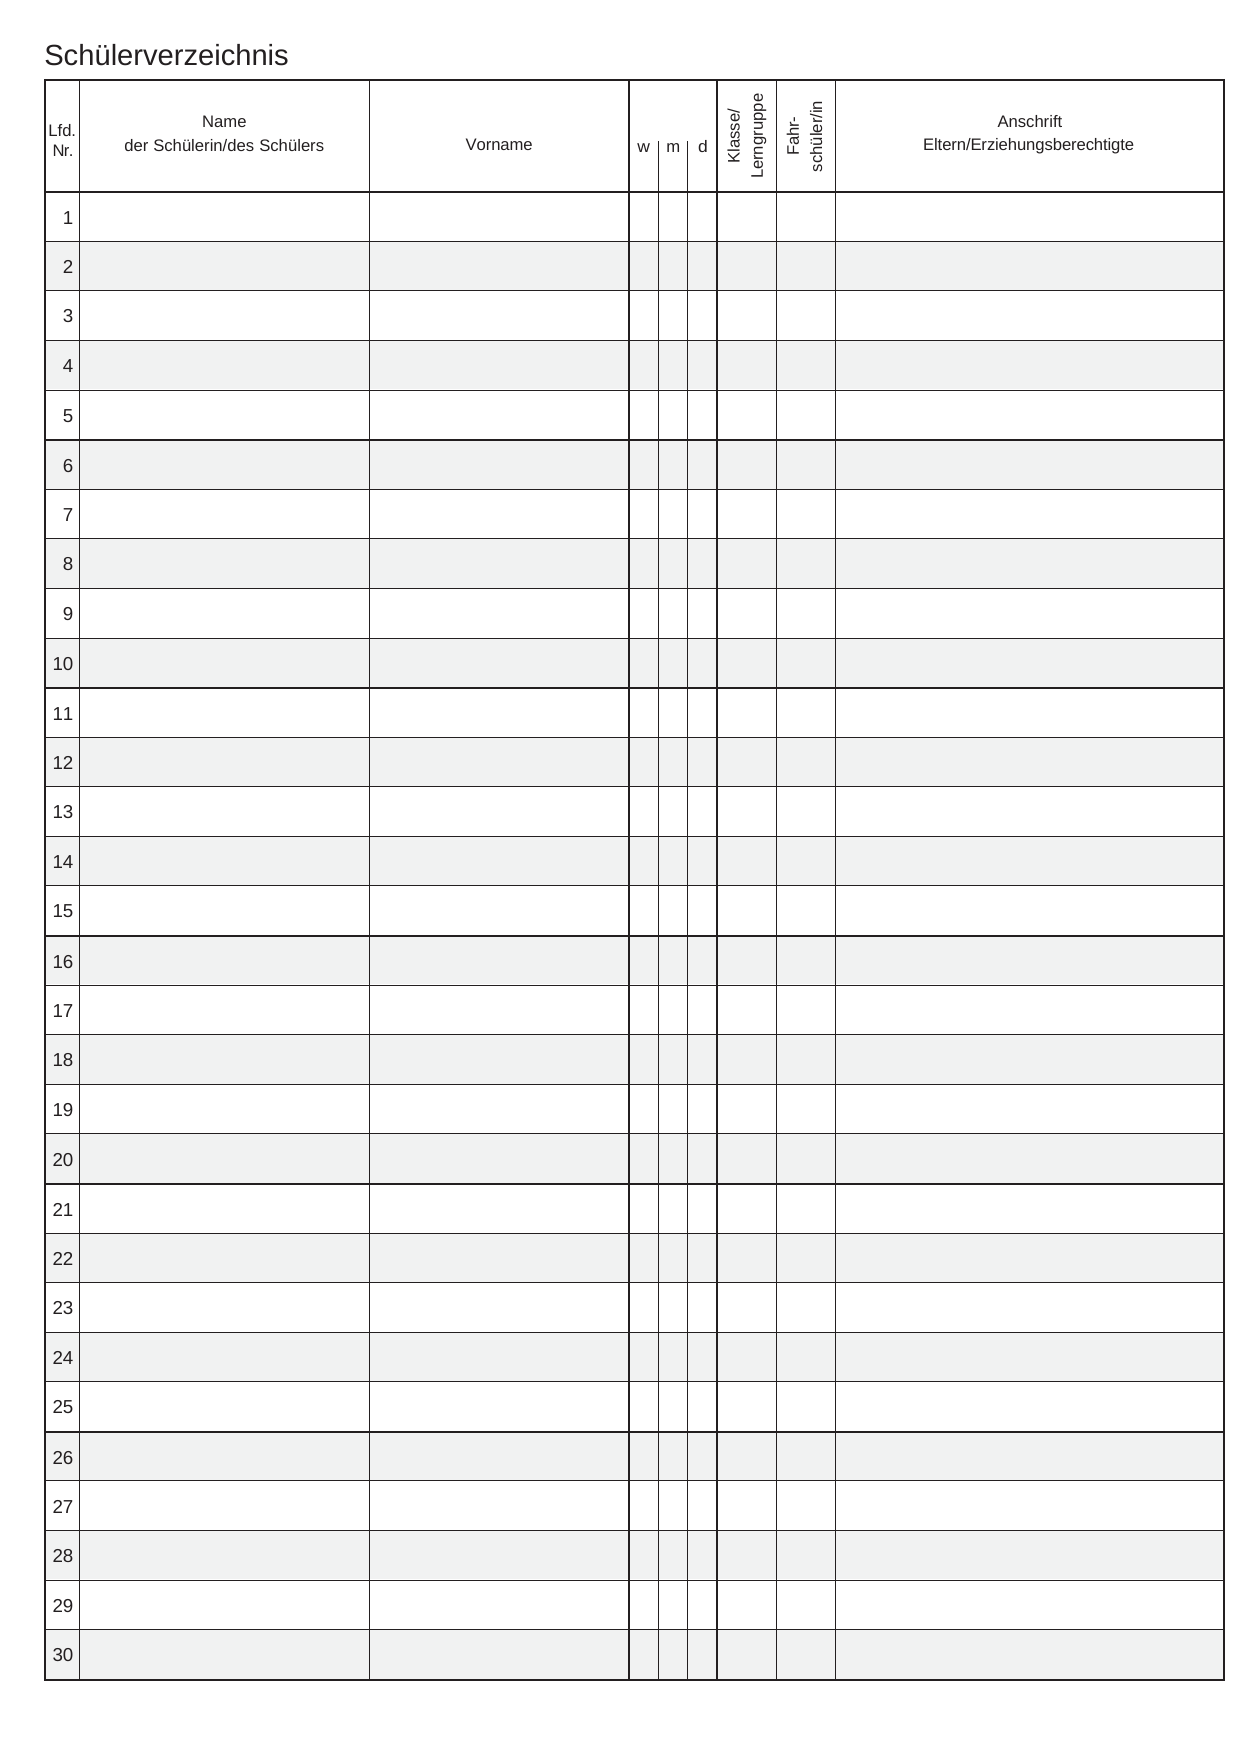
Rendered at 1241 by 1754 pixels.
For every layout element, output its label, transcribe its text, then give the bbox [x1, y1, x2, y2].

table_cell [836, 986, 1223, 1034]
table_cell [777, 1382, 835, 1431]
table_cell [777, 1035, 835, 1084]
table_cell [836, 787, 1223, 836]
table_cell 24 [46, 1333, 79, 1381]
table_cell 18 [46, 1035, 79, 1084]
table_header Klasse/ Lerngruppe [718, 81, 776, 191]
table_cell [80, 539, 369, 588]
table_cell [688, 1531, 716, 1579]
table_cell [370, 1481, 628, 1530]
table_cell 19 [46, 1085, 79, 1133]
table_cell [718, 1234, 776, 1282]
table_cell [836, 738, 1223, 786]
table_cell [80, 1382, 369, 1431]
table_cell [718, 441, 776, 489]
table_cell [777, 738, 835, 786]
table_cell [718, 1433, 776, 1480]
table_cell 21 [46, 1185, 79, 1232]
table_cell [659, 539, 687, 588]
table_cell [777, 441, 835, 489]
table_cell [836, 1630, 1223, 1679]
table_cell [659, 1035, 687, 1084]
table_cell [718, 1382, 776, 1431]
table_cell 3 [46, 291, 79, 340]
table_cell 25 [46, 1382, 79, 1431]
table_cell [718, 1581, 776, 1629]
table_cell [659, 242, 687, 290]
table_cell [80, 1333, 369, 1381]
table_cell [370, 1134, 628, 1183]
table_cell [718, 291, 776, 340]
table_cell [718, 1035, 776, 1084]
table_cell [370, 1185, 628, 1232]
table_cell [836, 1234, 1223, 1282]
table_cell [659, 1481, 687, 1530]
table_cell 17 [46, 986, 79, 1034]
table_cell [718, 986, 776, 1034]
table_cell [777, 1185, 835, 1232]
table_cell [777, 391, 835, 439]
table_cell [370, 837, 628, 885]
table_cell [659, 1134, 687, 1183]
table_cell [688, 689, 716, 737]
table_cell [688, 1630, 716, 1679]
table_cell [777, 1333, 835, 1381]
table_cell [659, 986, 687, 1034]
table_cell [630, 193, 658, 241]
table_cell [370, 1531, 628, 1579]
table_cell [688, 1382, 716, 1431]
table_cell [836, 886, 1223, 935]
table_cell [370, 738, 628, 786]
table_cell [718, 1481, 776, 1530]
table_cell [688, 242, 716, 290]
table_cell [718, 1085, 776, 1133]
table_cell [370, 886, 628, 935]
table_cell [777, 539, 835, 588]
table_cell [659, 1333, 687, 1381]
table_cell [688, 1283, 716, 1332]
table_cell 30 [46, 1630, 79, 1679]
table_cell [370, 193, 628, 241]
table_cell [718, 738, 776, 786]
table_cell [688, 441, 716, 489]
table_cell [80, 738, 369, 786]
table_cell [836, 291, 1223, 340]
table_cell [630, 589, 658, 637]
table_cell [80, 490, 369, 538]
table_cell [659, 1234, 687, 1282]
table_cell [718, 1185, 776, 1232]
table_cell [80, 1134, 369, 1183]
table_cell 27 [46, 1481, 79, 1530]
table_cell [688, 639, 716, 687]
table_cell 15 [46, 886, 79, 935]
table_cell [80, 589, 369, 637]
table_cell [659, 1433, 687, 1480]
table_cell [777, 689, 835, 737]
table_cell [688, 1333, 716, 1381]
table_cell [80, 1630, 369, 1679]
table_cell w [630, 141, 658, 191]
table_cell [370, 242, 628, 290]
table_cell [688, 1481, 716, 1530]
table_cell [718, 193, 776, 241]
table_cell [630, 1333, 658, 1381]
table_cell [718, 689, 776, 737]
table_cell [836, 1185, 1223, 1232]
table_cell [718, 937, 776, 984]
table_cell [80, 1234, 369, 1282]
text Schülerverzeichnis [44, 38, 1236, 71]
table_cell [836, 1333, 1223, 1381]
table_cell [718, 341, 776, 389]
table_cell [630, 1185, 658, 1232]
table_cell [688, 886, 716, 935]
table_cell [370, 639, 628, 687]
table_cell [80, 639, 369, 687]
table_cell [718, 1630, 776, 1679]
table_cell [688, 291, 716, 340]
table_cell [688, 1234, 716, 1282]
table_cell [836, 1531, 1223, 1579]
table_cell [630, 441, 658, 489]
table_cell 10 [46, 639, 79, 687]
table_cell 22 [46, 1234, 79, 1282]
table_cell [836, 1382, 1223, 1431]
table_cell 1 [46, 193, 79, 241]
table_cell [80, 1035, 369, 1084]
table_cell [370, 1035, 628, 1084]
table_cell [688, 1085, 716, 1133]
table_cell [777, 193, 835, 241]
table_cell 11 [46, 689, 79, 737]
table_cell [718, 1134, 776, 1183]
table_cell [777, 986, 835, 1034]
table_cell [777, 1630, 835, 1679]
table_cell [80, 689, 369, 737]
table_cell [630, 1433, 658, 1480]
table_cell [777, 1234, 835, 1282]
table_cell [718, 886, 776, 935]
table_cell [630, 1481, 658, 1530]
table_cell [777, 490, 835, 538]
table_cell [777, 1134, 835, 1183]
table_cell [630, 787, 658, 836]
table_cell [659, 1085, 687, 1133]
table_cell [836, 1581, 1223, 1629]
table_cell [718, 539, 776, 588]
table_cell [80, 441, 369, 489]
table_cell [836, 689, 1223, 737]
table_cell [688, 1433, 716, 1480]
table_cell [688, 837, 716, 885]
table_cell 6 [46, 441, 79, 489]
table_cell 26 [46, 1433, 79, 1480]
table_cell [370, 1382, 628, 1431]
table_cell 14 [46, 837, 79, 885]
table_cell [370, 1283, 628, 1332]
table_cell [630, 1035, 658, 1084]
table_cell [688, 490, 716, 538]
table_cell [630, 1234, 658, 1282]
table_cell [777, 1581, 835, 1629]
table_cell [659, 886, 687, 935]
table_cell [659, 1531, 687, 1579]
table_cell [836, 341, 1223, 389]
table_cell [630, 986, 658, 1034]
table_cell [370, 341, 628, 389]
table_cell [688, 391, 716, 439]
table_cell [777, 1531, 835, 1579]
table_cell [659, 1185, 687, 1232]
table_cell [777, 1481, 835, 1530]
table_cell [630, 1283, 658, 1332]
table_cell [659, 441, 687, 489]
table_cell [836, 1283, 1223, 1332]
table_cell 12 [46, 738, 79, 786]
table_cell 7 [46, 490, 79, 538]
table_cell [659, 1283, 687, 1332]
table_cell m [659, 141, 687, 191]
table_cell [630, 341, 658, 389]
table_cell [688, 986, 716, 1034]
table_cell [659, 689, 687, 737]
table_cell [80, 1581, 369, 1629]
table_cell [777, 1433, 835, 1480]
table_header Lfd. Nr. [46, 81, 79, 191]
table_cell [718, 1531, 776, 1579]
table_cell [630, 837, 658, 885]
table_cell [370, 1433, 628, 1480]
table_cell [80, 1185, 369, 1232]
table_cell [688, 1134, 716, 1183]
table_cell 20 [46, 1134, 79, 1183]
table_cell [370, 441, 628, 489]
table_cell [370, 1630, 628, 1679]
table_cell 29 [46, 1581, 79, 1629]
table_cell [80, 341, 369, 389]
table_cell [688, 787, 716, 836]
table_cell [688, 193, 716, 241]
table_cell [718, 391, 776, 439]
table_cell [370, 1085, 628, 1133]
table_cell [688, 738, 716, 786]
table_cell [777, 589, 835, 637]
table_cell [659, 837, 687, 885]
table_cell [370, 391, 628, 439]
table_cell [630, 738, 658, 786]
table_cell [836, 441, 1223, 489]
table_cell [659, 391, 687, 439]
table_cell [688, 341, 716, 389]
table_cell 2 [46, 242, 79, 290]
table_cell [718, 787, 776, 836]
table_cell [836, 1481, 1223, 1530]
table_cell [688, 937, 716, 984]
table_cell [659, 193, 687, 241]
table_cell [777, 291, 835, 340]
table_cell [836, 937, 1223, 984]
table_cell [630, 689, 658, 737]
table_cell [80, 1481, 369, 1530]
table_cell [630, 1531, 658, 1579]
table_cell [80, 193, 369, 241]
table_header [630, 81, 716, 141]
table_cell [80, 242, 369, 290]
table_cell [836, 242, 1223, 290]
table_cell [80, 291, 369, 340]
table_cell [630, 1630, 658, 1679]
table_cell [80, 986, 369, 1034]
table_cell [836, 1433, 1223, 1480]
table_cell [836, 589, 1223, 637]
table_header Vorname [370, 81, 628, 191]
table_cell 23 [46, 1283, 79, 1332]
table_cell [777, 837, 835, 885]
table_cell [80, 1531, 369, 1579]
table_cell [370, 937, 628, 984]
table_cell [370, 1333, 628, 1381]
table_cell d [688, 141, 716, 191]
table_cell [836, 1085, 1223, 1133]
table_cell [659, 787, 687, 836]
table_cell [836, 837, 1223, 885]
table_cell [659, 1581, 687, 1629]
table_cell [370, 539, 628, 588]
table_cell 9 [46, 589, 79, 637]
table_cell [659, 1382, 687, 1431]
table_cell [659, 291, 687, 340]
table_cell [718, 242, 776, 290]
table_cell [836, 193, 1223, 241]
table_cell [659, 937, 687, 984]
table_cell [80, 886, 369, 935]
table_cell [630, 1581, 658, 1629]
table_cell [80, 391, 369, 439]
table_cell [718, 490, 776, 538]
table_cell [370, 787, 628, 836]
table_cell [80, 1433, 369, 1480]
table_cell [836, 391, 1223, 439]
table_cell [80, 787, 369, 836]
table_cell [777, 787, 835, 836]
table_cell [370, 1234, 628, 1282]
table_cell [630, 242, 658, 290]
table_cell [370, 490, 628, 538]
table_cell [80, 1085, 369, 1133]
table_cell [370, 291, 628, 340]
table_cell [370, 986, 628, 1034]
table_cell [659, 490, 687, 538]
table_cell [80, 837, 369, 885]
table_cell [630, 391, 658, 439]
table_cell [688, 539, 716, 588]
table_cell [659, 589, 687, 637]
table_header Name der Schülerin/des Schülers [80, 81, 369, 191]
table_cell 8 [46, 539, 79, 588]
table_cell [80, 1283, 369, 1332]
table_cell 16 [46, 937, 79, 984]
table_cell [718, 1333, 776, 1381]
table_cell 4 [46, 341, 79, 389]
table_cell [777, 1085, 835, 1133]
table_cell [777, 886, 835, 935]
table_cell [630, 490, 658, 538]
table_cell 13 [46, 787, 79, 836]
table_cell [718, 837, 776, 885]
table_cell [836, 539, 1223, 588]
table_cell 28 [46, 1531, 79, 1579]
table_cell [688, 589, 716, 637]
table_cell [370, 1581, 628, 1629]
table_cell [777, 242, 835, 290]
table_header Fahr- schüler/in [777, 81, 835, 191]
table_cell [836, 639, 1223, 687]
table_cell [80, 937, 369, 984]
table_cell [688, 1581, 716, 1629]
table_cell [836, 1134, 1223, 1183]
table_cell [630, 291, 658, 340]
table_cell [630, 886, 658, 935]
table_cell [659, 738, 687, 786]
table_cell [777, 1283, 835, 1332]
table_cell [630, 539, 658, 588]
table_cell [630, 937, 658, 984]
table_cell [836, 1035, 1223, 1084]
table_cell [659, 1630, 687, 1679]
table_cell [688, 1185, 716, 1232]
table_cell [370, 689, 628, 737]
table_cell [659, 341, 687, 389]
table_cell [630, 639, 658, 687]
table_cell [630, 1085, 658, 1133]
table_cell [777, 341, 835, 389]
table_cell [836, 490, 1223, 538]
table_cell [718, 589, 776, 637]
table_cell [688, 1035, 716, 1084]
table_cell [370, 589, 628, 637]
table_cell [777, 639, 835, 687]
table_cell [630, 1382, 658, 1431]
table_cell 5 [46, 391, 79, 439]
table_cell [659, 639, 687, 687]
table_cell [718, 639, 776, 687]
table_cell [718, 1283, 776, 1332]
table_cell [777, 937, 835, 984]
table_cell [630, 1134, 658, 1183]
table_header Anschrift Eltern/Erziehungsberechtigte [836, 81, 1223, 191]
